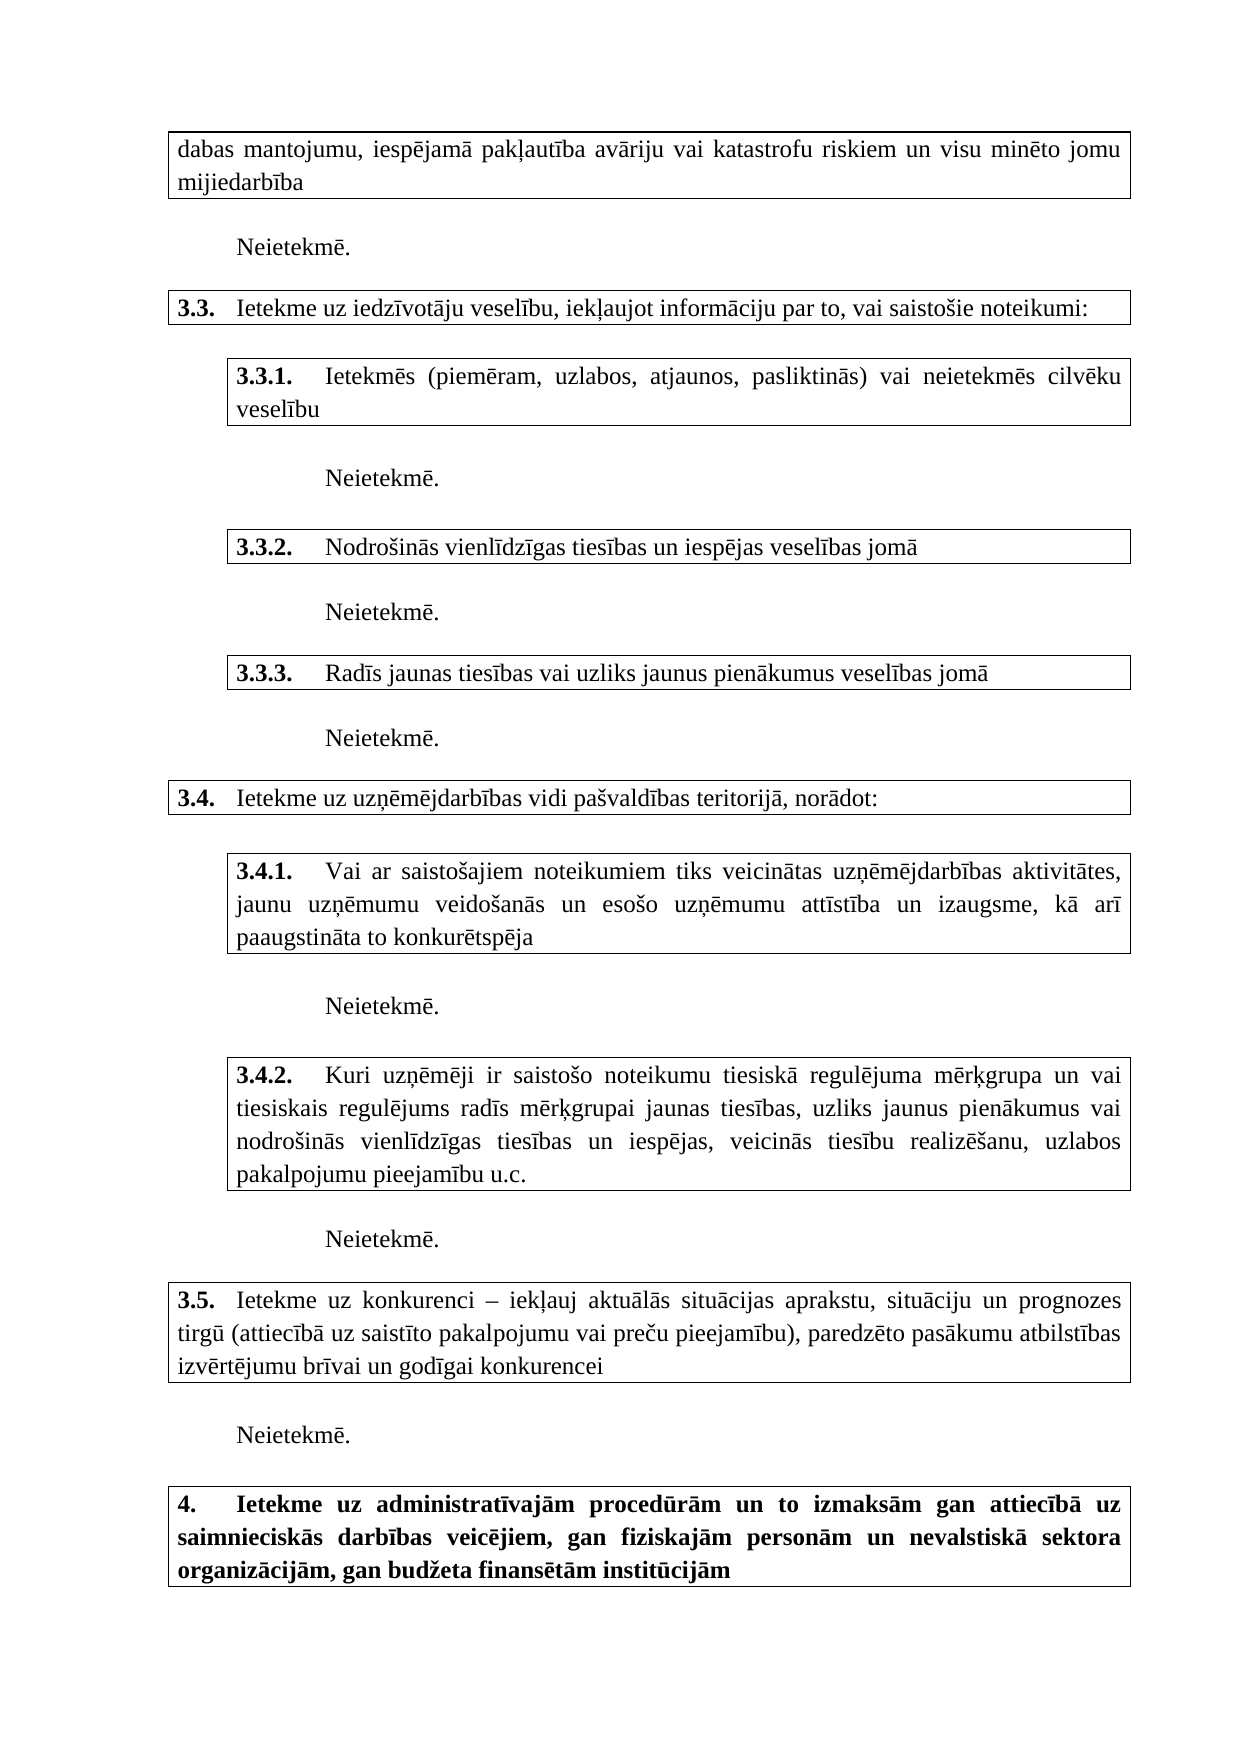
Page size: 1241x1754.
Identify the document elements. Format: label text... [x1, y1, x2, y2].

list Neietekmē. [236, 723, 1122, 752]
list Ietekme uz administratīvajām procedūrām un to izmaksām gan attiecībā uz saimnieciskās darbības veicējiem, gan fiziskajām personām un nevalstiskā sektora organizācijām, gan budžeta finansētām institūcijām [169, 1487, 1130, 1586]
list Neietekmē. [236, 991, 1122, 1020]
list Neietekmē. [236, 1224, 1122, 1253]
list Kuri uzņēmēji ir saistošo noteikumu tiesiskā regulējuma mērķgrupa un vai tiesiskais regulējums radīs mērķgrupai jaunas tiesības, uzliks jaunus pienākumus vai nodrošinās vienlīdzīgas tiesības un iespējas, veicinās tiesību realizēšanu, uzlabos pakalpojumu pieejamību u.c. [228, 1058, 1130, 1190]
list Ietekme uz konkurenci – iekļauj aktuālās situācijas aprakstu, situāciju un prognozes tirgū (attiecībā uz saistīto pakalpojumu vai preču pieejamību), paredzēto pasākumu atbilstības izvērtējumu brīvai un godīgai konkurencei [169, 1283, 1130, 1382]
list Neietekmē. [177, 1420, 1122, 1449]
list Ietekmēs (piemēram, uzlabos, atjaunos, pasliktinās) vai neietekmēs cilvēku veselību [228, 359, 1130, 425]
list Nodrošinās vienlīdzīgas tiesības un iespējas veselības jomā [228, 530, 1130, 563]
text Neietekmē. [222, 597, 1122, 626]
list Radīs jaunas tiesības vai uzliks jaunus pienākumus veselības jomā [228, 656, 1130, 689]
list Vai ar saistošajiem noteikumiem tiks veicinātas uzņēmējdarbības aktivitātes, jaunu uzņēmumu veidošanās un esošo uzņēmumu attīstība un izaugsme, kā arī paaugstināta to konkurētspēja [228, 854, 1130, 953]
list Neietekmē. [236, 463, 1122, 492]
list Ietekme uz iedzīvotāju veselību, iekļaujot informāciju par to, vai saistošie noteikumi: [169, 291, 1130, 324]
list Ietekme uz uzņēmējdarbības vidi pašvaldības teritorijā, norādot: [169, 781, 1130, 814]
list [169, 133, 1130, 198]
text Neietekmē. [177, 232, 1122, 261]
